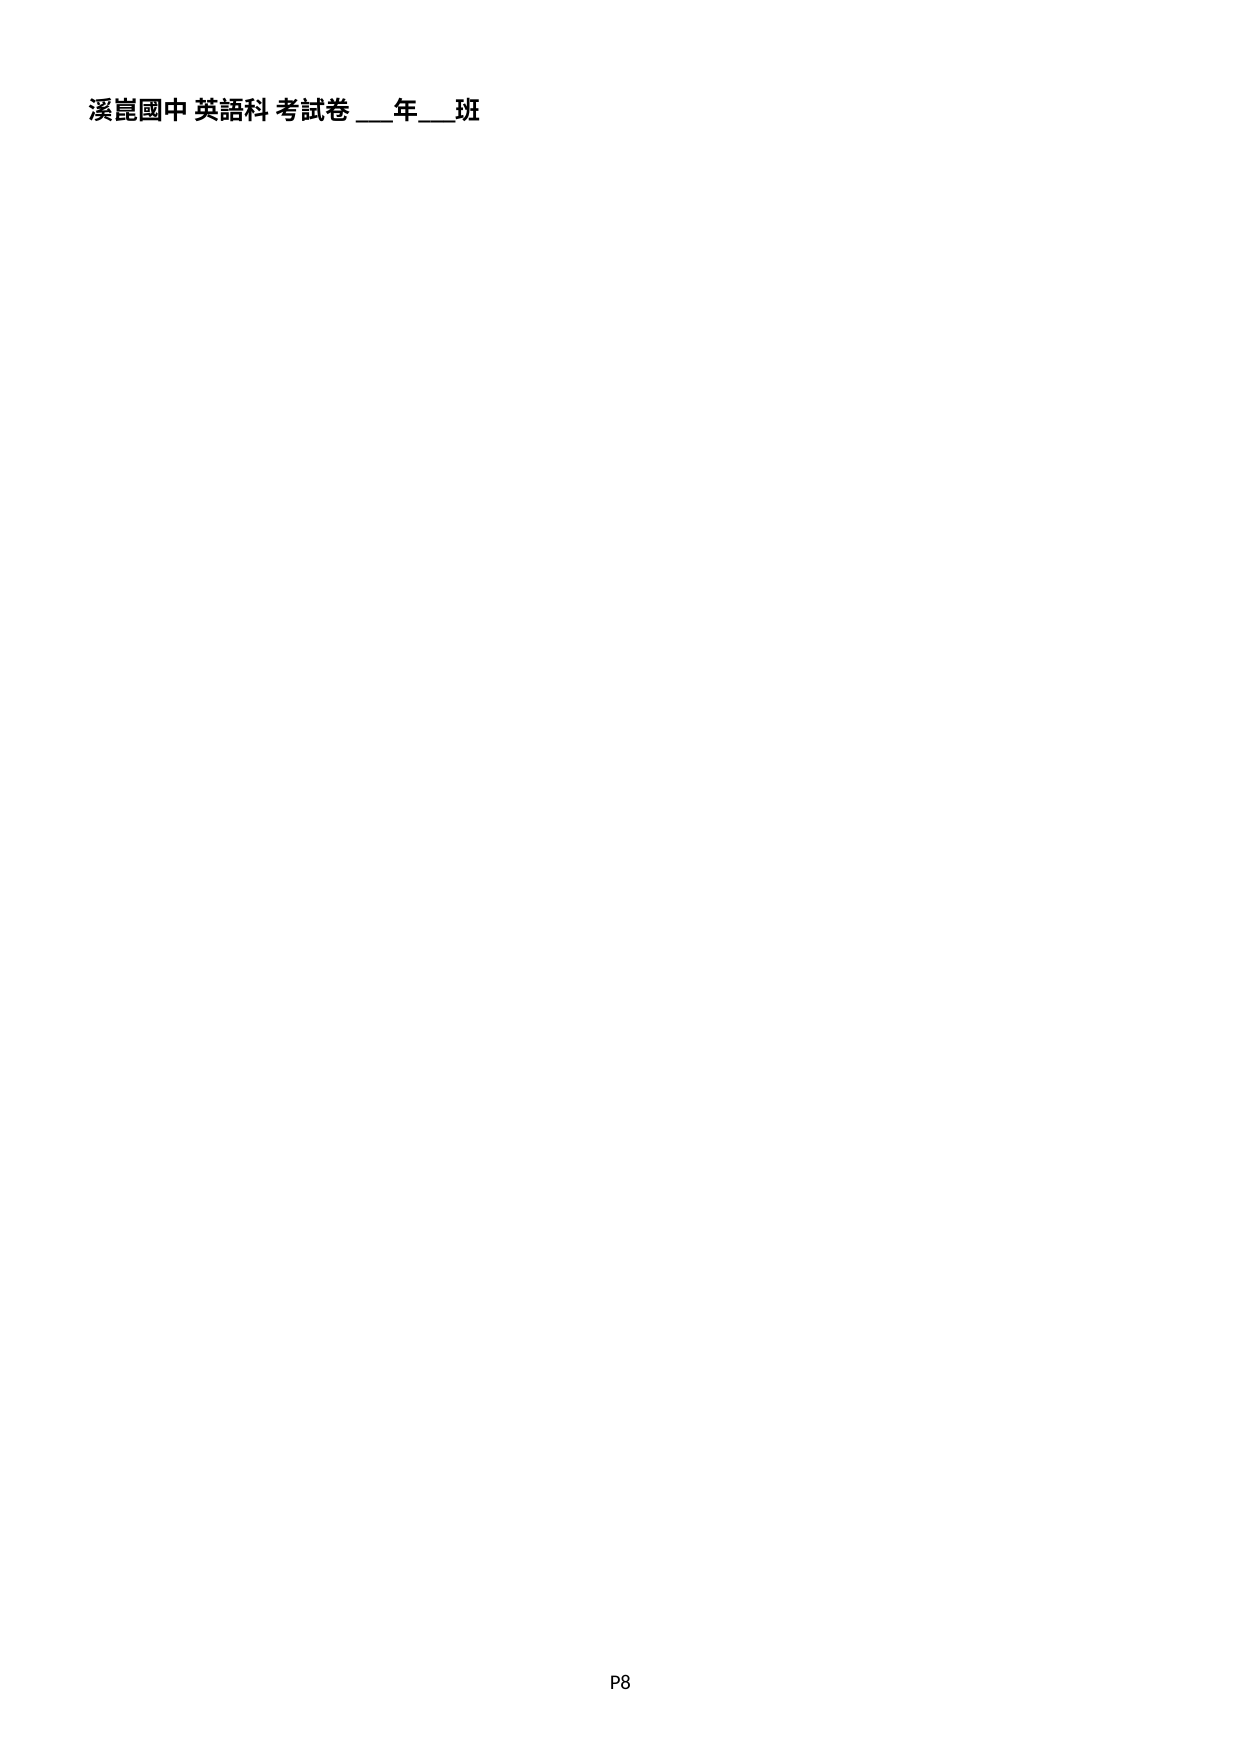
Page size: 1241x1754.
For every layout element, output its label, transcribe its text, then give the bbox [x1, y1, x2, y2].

text 溪崑國中 英語科 考試卷 ___年___班 [88, 89, 1152, 127]
